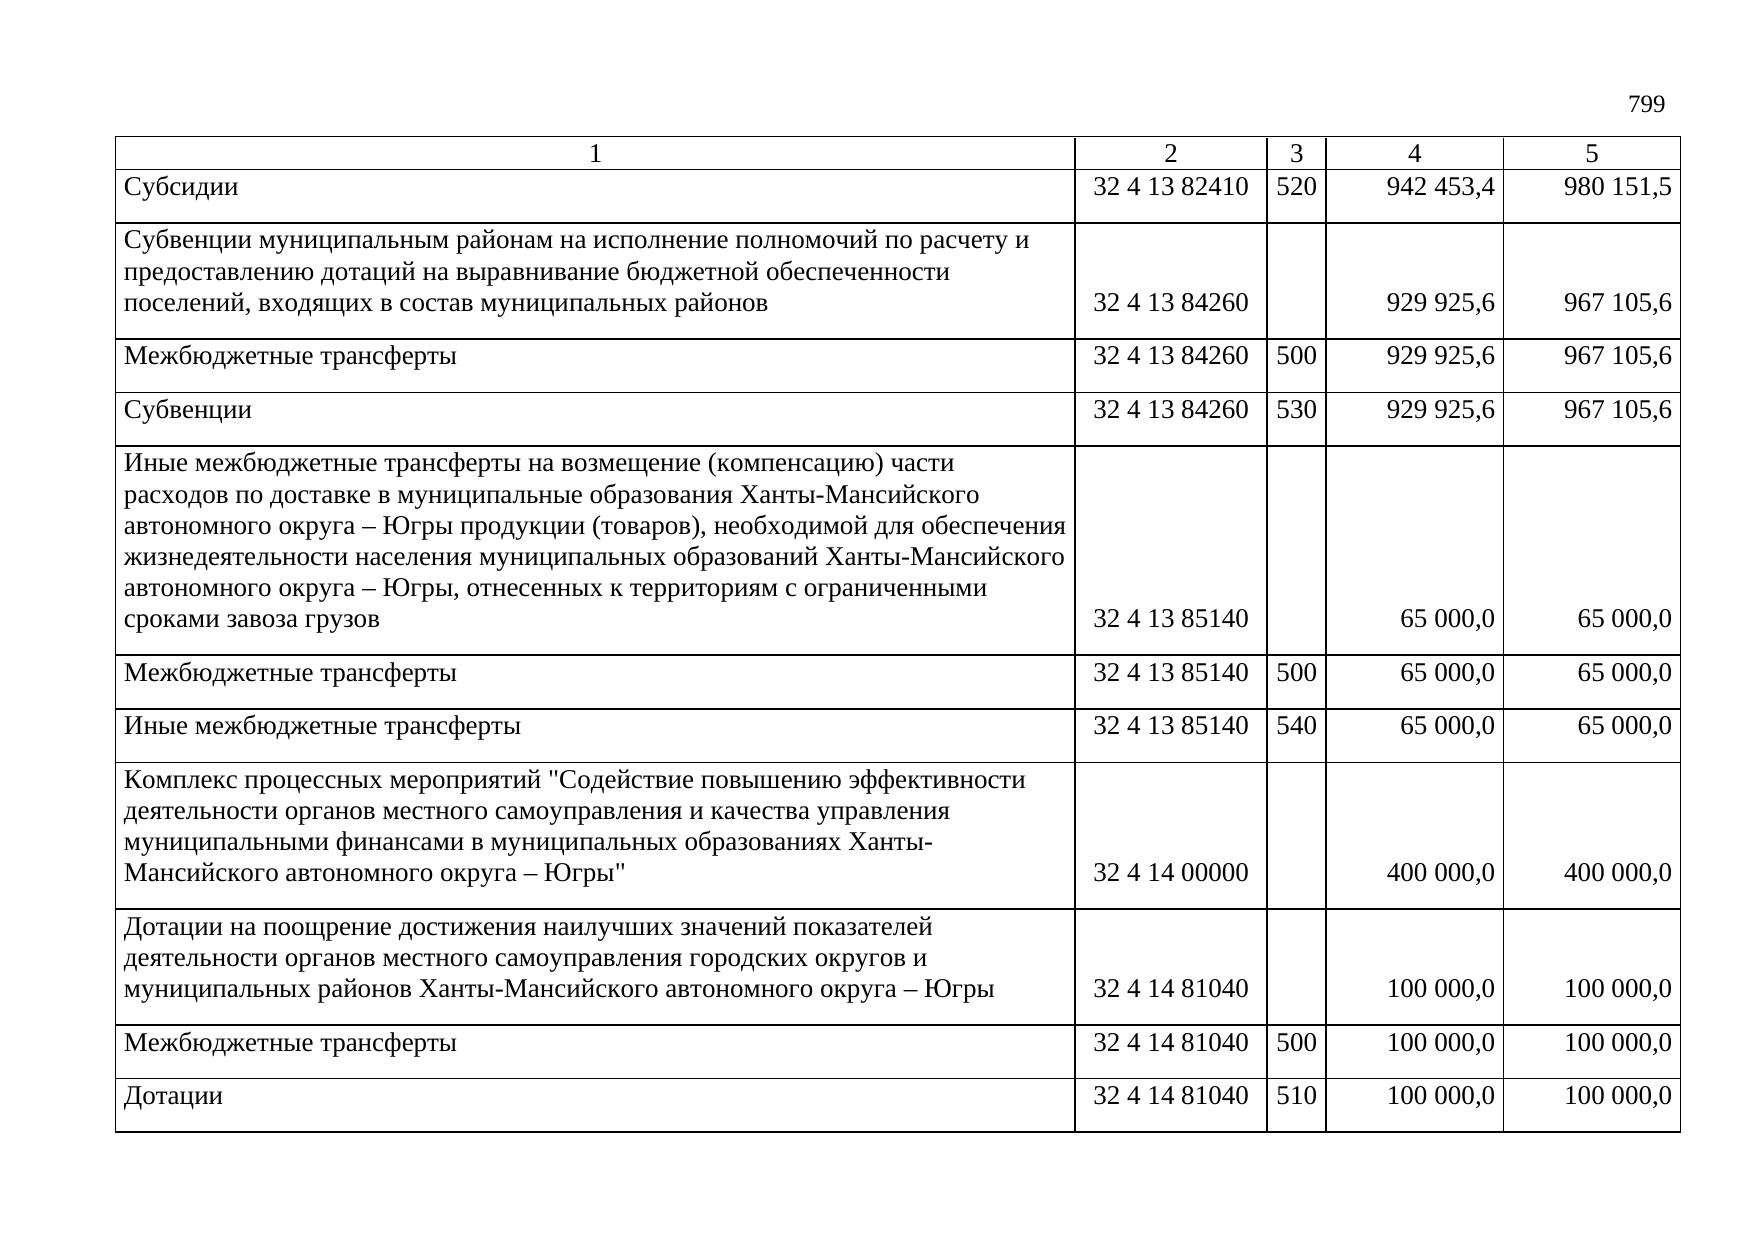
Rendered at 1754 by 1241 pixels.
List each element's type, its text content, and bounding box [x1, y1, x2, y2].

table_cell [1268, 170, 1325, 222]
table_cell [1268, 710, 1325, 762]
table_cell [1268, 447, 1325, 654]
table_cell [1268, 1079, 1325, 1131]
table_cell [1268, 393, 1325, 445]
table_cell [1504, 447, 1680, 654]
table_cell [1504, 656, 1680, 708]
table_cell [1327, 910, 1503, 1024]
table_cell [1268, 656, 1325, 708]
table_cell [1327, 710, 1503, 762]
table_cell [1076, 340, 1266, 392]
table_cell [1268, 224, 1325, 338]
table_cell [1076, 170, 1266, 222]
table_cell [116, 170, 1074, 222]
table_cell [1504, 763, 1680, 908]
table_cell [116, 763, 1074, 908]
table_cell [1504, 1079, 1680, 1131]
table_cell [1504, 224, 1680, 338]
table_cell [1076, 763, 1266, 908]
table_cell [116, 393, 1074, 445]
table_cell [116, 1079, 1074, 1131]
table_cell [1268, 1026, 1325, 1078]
table_header 3 [1268, 137, 1326, 168]
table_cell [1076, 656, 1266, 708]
table_header 1 [116, 137, 1075, 168]
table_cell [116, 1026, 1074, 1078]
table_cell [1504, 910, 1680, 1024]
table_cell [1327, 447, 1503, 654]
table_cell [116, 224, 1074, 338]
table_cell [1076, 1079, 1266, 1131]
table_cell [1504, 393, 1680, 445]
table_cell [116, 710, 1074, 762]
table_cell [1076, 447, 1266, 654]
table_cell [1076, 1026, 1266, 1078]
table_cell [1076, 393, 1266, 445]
table_header 5 [1504, 137, 1680, 168]
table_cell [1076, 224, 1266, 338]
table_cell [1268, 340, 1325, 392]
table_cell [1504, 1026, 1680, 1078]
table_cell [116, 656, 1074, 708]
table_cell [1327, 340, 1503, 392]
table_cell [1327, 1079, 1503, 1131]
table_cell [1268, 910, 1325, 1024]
table_header 4 [1327, 137, 1503, 168]
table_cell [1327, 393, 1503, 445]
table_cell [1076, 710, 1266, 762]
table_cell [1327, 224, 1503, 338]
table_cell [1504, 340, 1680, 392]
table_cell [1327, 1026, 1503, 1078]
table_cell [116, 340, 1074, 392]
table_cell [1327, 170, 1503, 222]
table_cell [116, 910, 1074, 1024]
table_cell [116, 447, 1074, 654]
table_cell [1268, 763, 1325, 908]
table_header 2 [1076, 137, 1267, 168]
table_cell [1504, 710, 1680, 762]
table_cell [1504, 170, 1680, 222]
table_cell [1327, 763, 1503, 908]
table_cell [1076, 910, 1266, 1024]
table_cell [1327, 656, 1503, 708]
